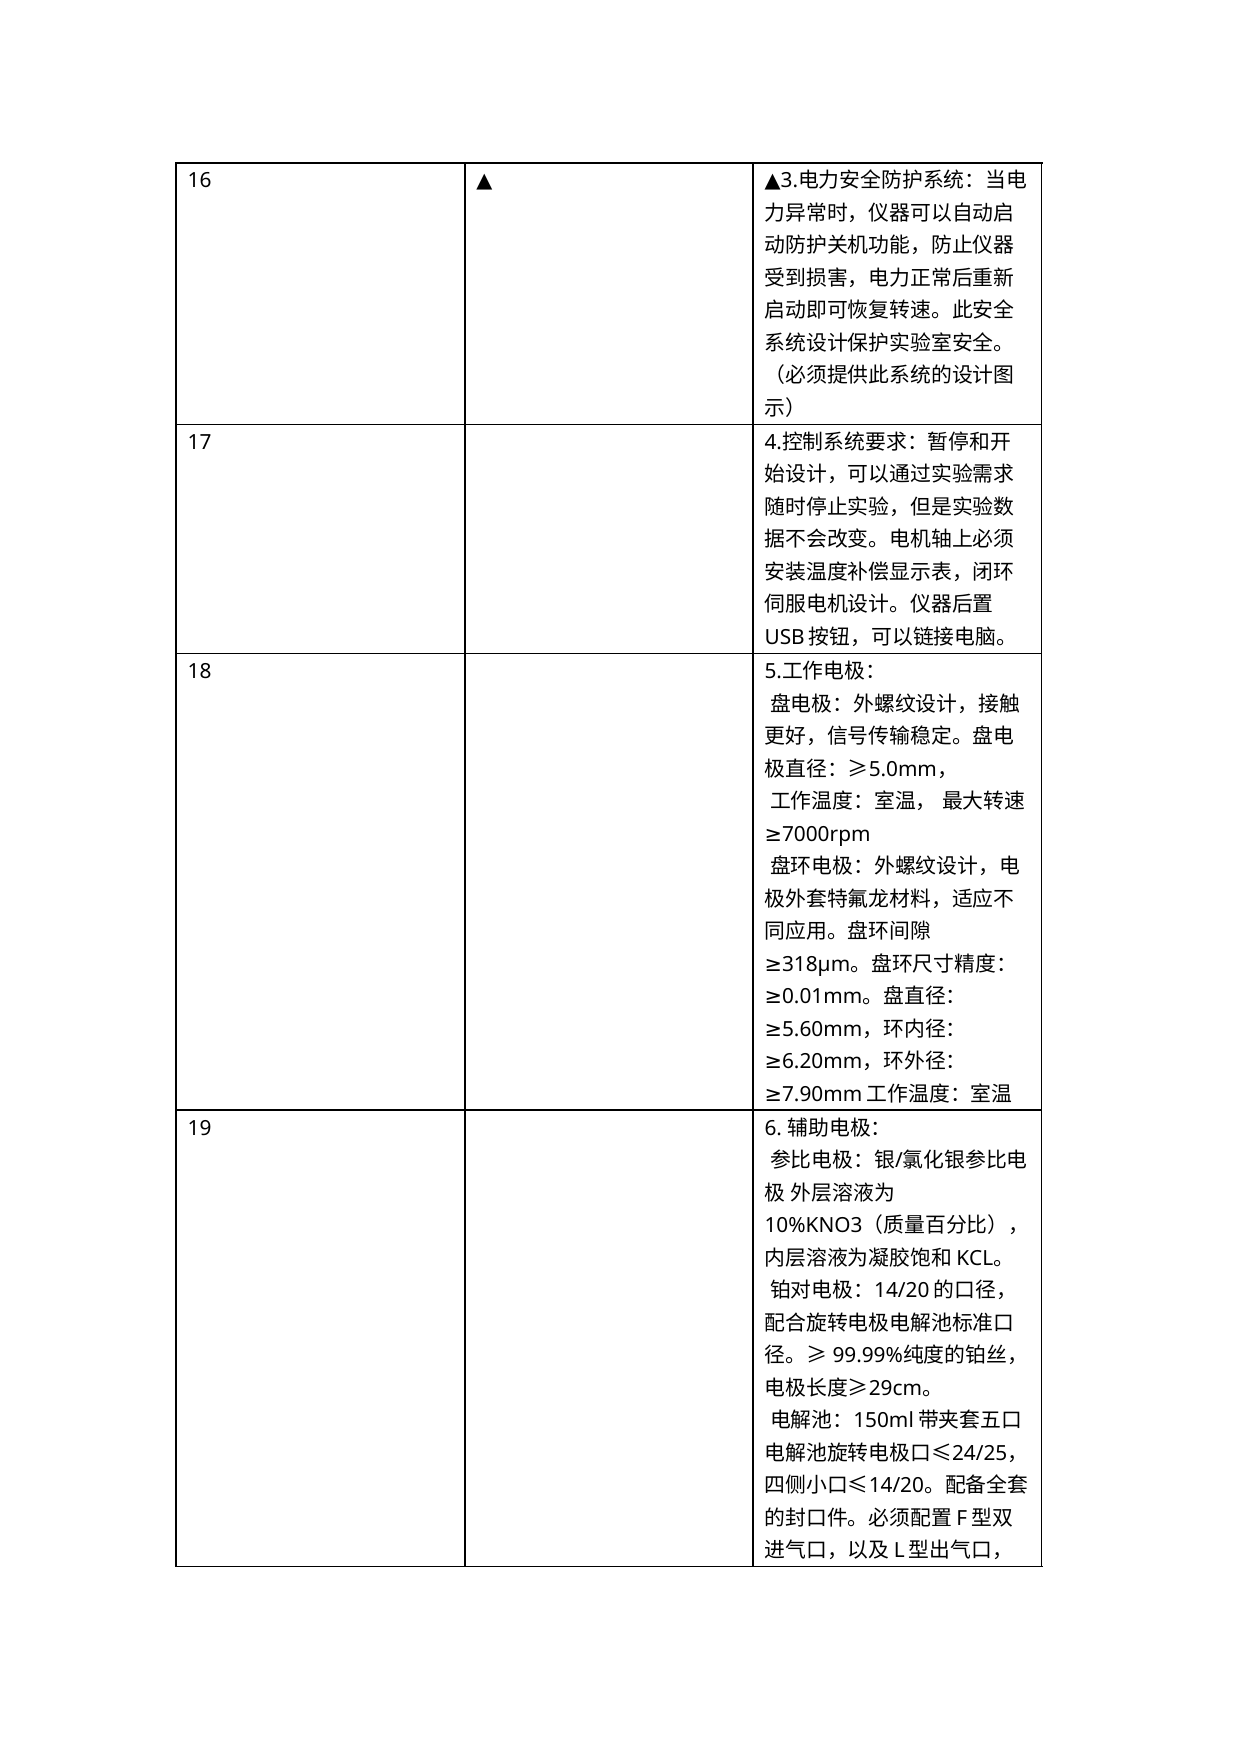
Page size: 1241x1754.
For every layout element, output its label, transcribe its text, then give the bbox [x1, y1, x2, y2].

table_cell [466, 425, 752, 653]
table_cell 16 [177, 164, 464, 423]
table_cell [466, 1111, 752, 1566]
table_cell ▲3.电力安全防护系统：当电力异常时，仪器可以自动启动防护关机功能，防止仪器受到损害，电力正常后重新启动即可恢复转速。此安全系统设计保护实验室安全。（必须提供此系统的设计图示） [754, 164, 1041, 423]
table_cell [466, 654, 752, 1109]
table_cell 18 [177, 654, 464, 1109]
table_cell 4.控制系统要求：暂停和开始设计，可以通过实验需求随时停止实验，但是实验数据不会改变。电机轴上必须安装温度补偿显示表，闭环伺服电机设计。仪器后置USB按钮，可以链接电脑。 [754, 425, 1041, 653]
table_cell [754, 1111, 1041, 1566]
table_cell 17 [177, 425, 464, 653]
table_cell ▲ [466, 164, 752, 423]
table_cell 5.工作电极： 盘电极：外螺纹设计，接触更好，信号传输稳定。盘电极直径：≥5.0mm， 工作温度：室温， 最大转速≥7000rpm 盘环电极：外螺纹设计，电极外套特氟龙材料，适应不同应用。盘环间隙≥318μm。盘环尺寸精度：≥0.01mm。盘直径：≥5.60mm，环内径：≥6.20mm，环外径：≥7.90mm工作温度：室温 [754, 654, 1041, 1109]
table_cell 19 [177, 1111, 464, 1566]
